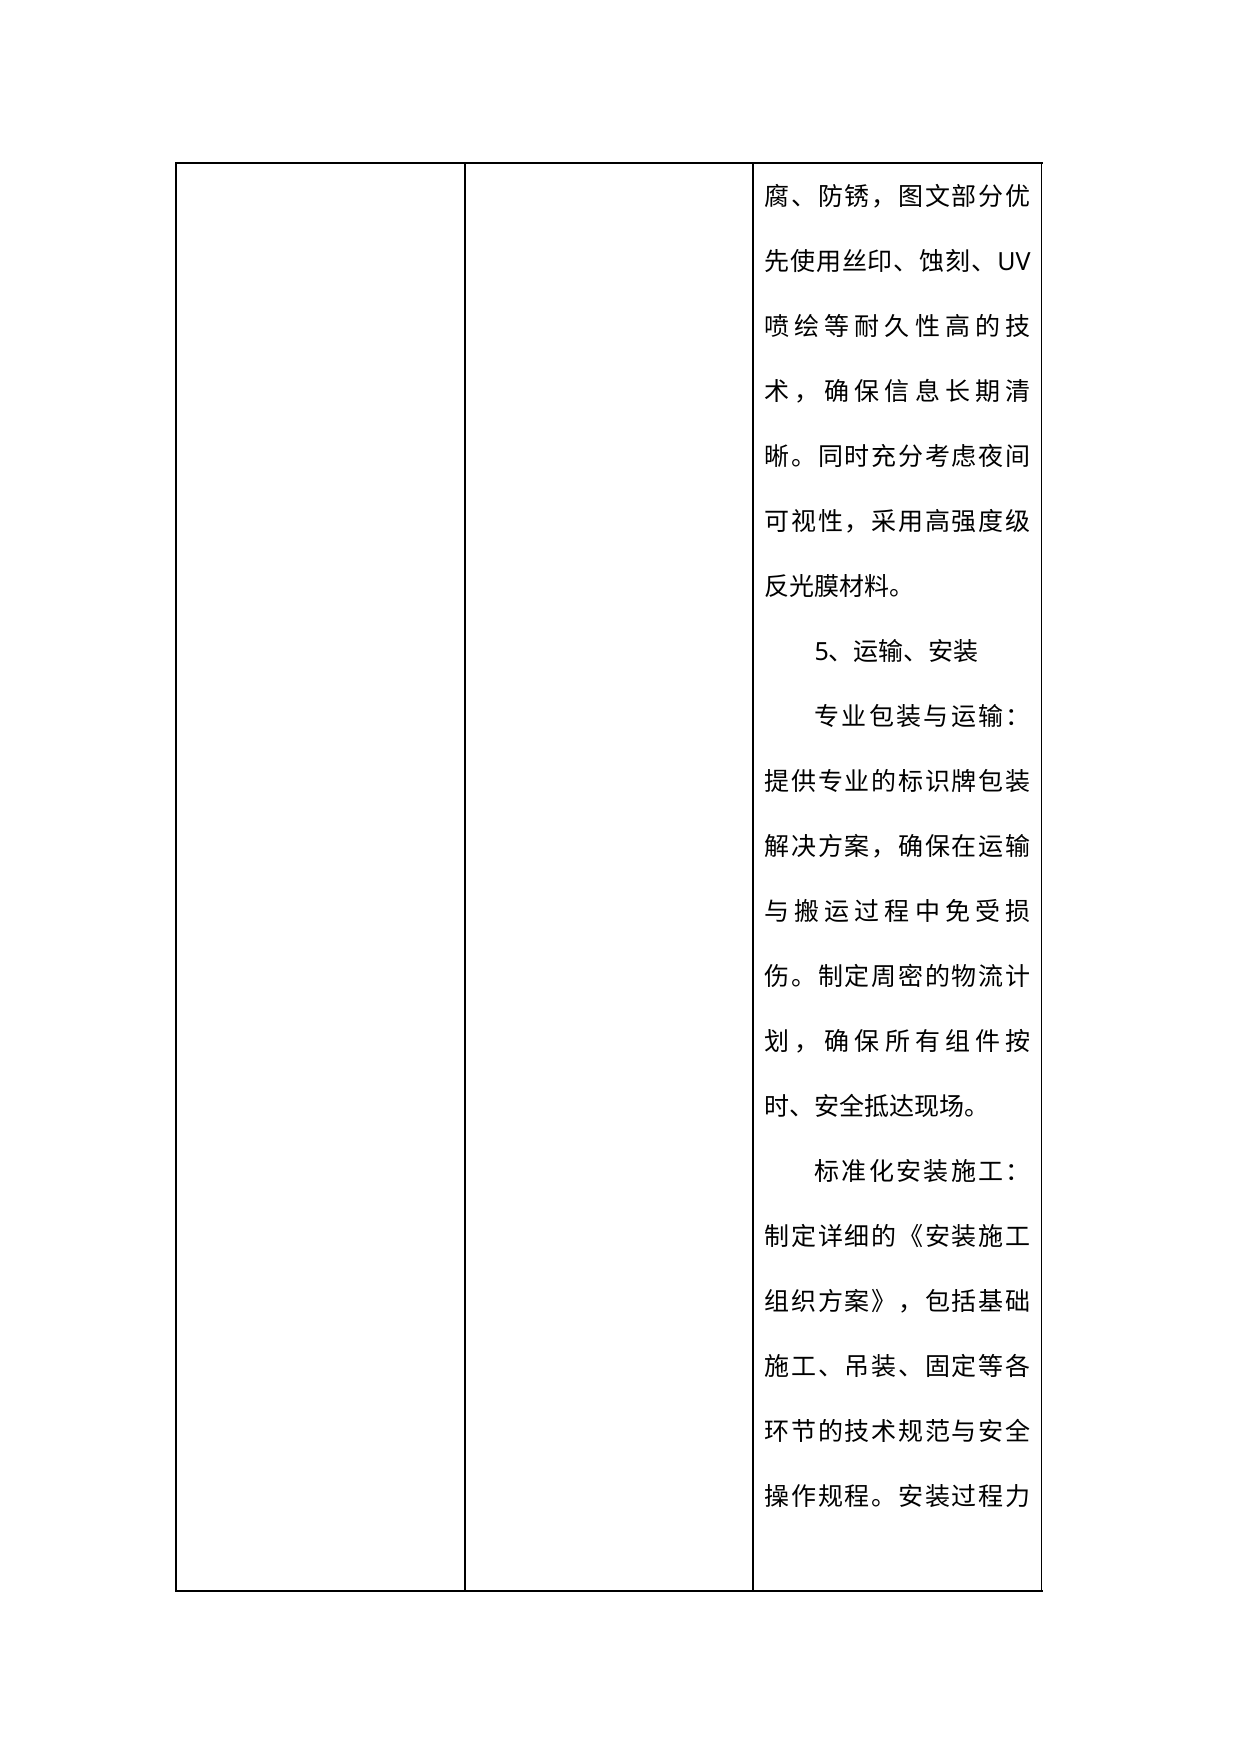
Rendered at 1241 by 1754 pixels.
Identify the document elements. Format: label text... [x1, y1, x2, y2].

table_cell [754, 164, 1041, 1590]
table_cell [466, 164, 752, 1590]
table_cell 1 [177, 164, 464, 1590]
